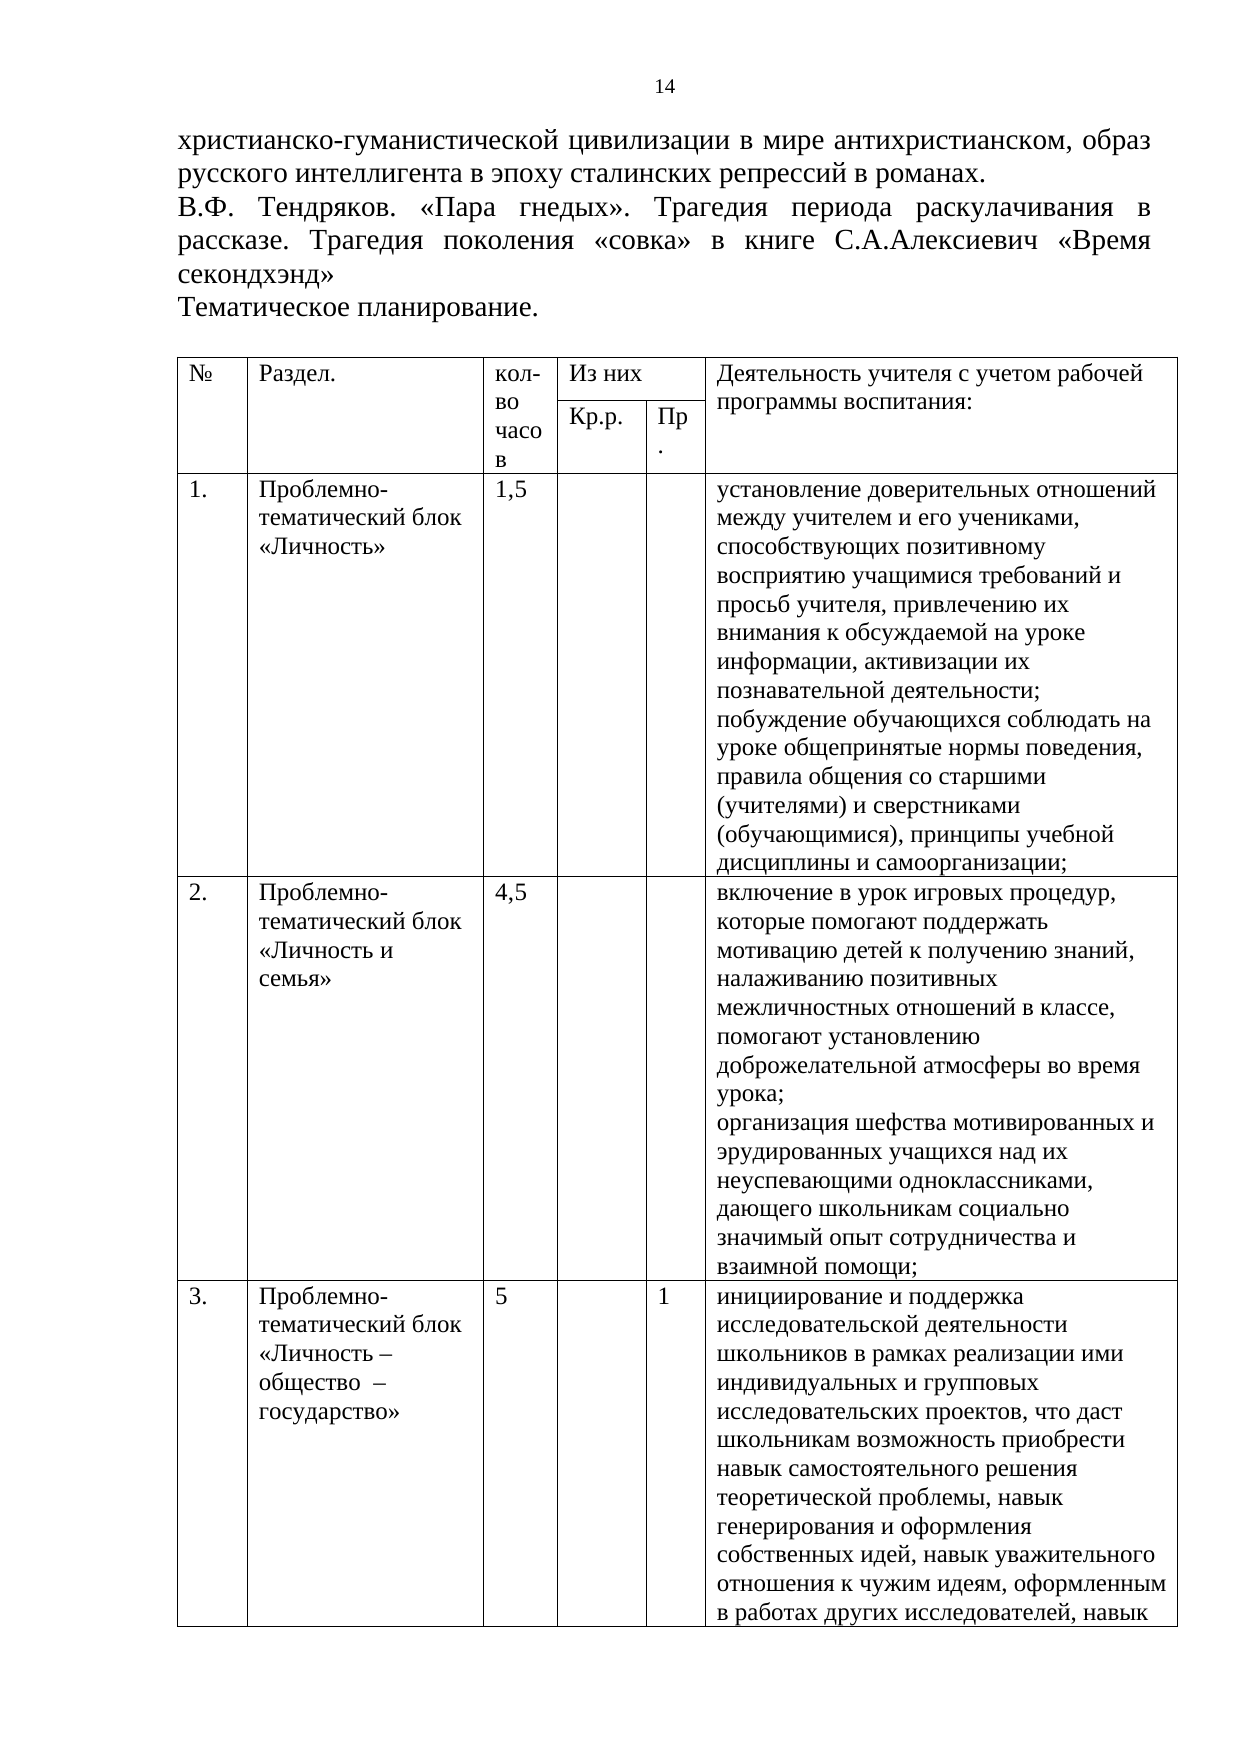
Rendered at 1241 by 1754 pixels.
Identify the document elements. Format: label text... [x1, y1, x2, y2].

table_cell 1 [647, 1281, 705, 1626]
table_cell Пр. [647, 401, 705, 473]
table_cell 3. [178, 1281, 247, 1626]
table_cell Проблемно-тематический блок «Личность и семья» [248, 877, 483, 1280]
table_header Из них [558, 358, 705, 400]
table_cell 4,5 [484, 877, 557, 1280]
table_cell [706, 1281, 1177, 1626]
table_cell установление доверительных отношений между учителем и его учениками, способствующих позитивному восприятию учащимися требований и просьб учителя, привлечению их внимания к обсуждаемой на уроке информации, активизации их познавательной деятельности; побуждение обучающихся соблюдать на уроке общепринятые нормы поведения, правила общения со старшими (учителями) и сверстниками (обучающимися), принципы учебной дисциплины и самоорганизации; [706, 474, 1177, 876]
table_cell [248, 1281, 483, 1626]
table_cell [558, 474, 646, 876]
table_cell [647, 474, 705, 876]
text Тематическое планирование. [177, 289, 1152, 323]
table_cell [558, 877, 646, 1280]
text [177, 122, 1152, 189]
table_cell [558, 1281, 646, 1626]
table_cell Кр.р. [558, 401, 646, 473]
table_header Раздел. [248, 358, 483, 473]
table_cell 1. [178, 474, 247, 876]
table_cell Проблемно-тематический блок «Личность» [248, 474, 483, 876]
table_cell [647, 877, 705, 1280]
table_header Деятельность учителя с учетом рабочей программы воспитания: [706, 358, 1177, 473]
table_header кол-во часов [484, 358, 557, 473]
table_cell 2. [178, 877, 247, 1280]
table_cell 1,5 [484, 474, 557, 876]
table_header № [178, 358, 247, 473]
text В.Ф. Тендряков. «Пара гнедых». Трагедия периода раскулачивания в рассказе. Трагедия поколения «совка» в книге С.А.Алексиевич «Время секондхэнд» [177, 189, 1152, 289]
table_cell 5 [484, 1281, 557, 1626]
table_cell включение в урок игровых процедур, которые помогают поддержать мотивацию детей к получению знаний, налаживанию позитивных межличностных отношений в классе, помогают установлению доброжелательной атмосферы во время урока; организация шефства мотивированных и эрудированных учащихся над их неуспевающими одноклассниками, дающего школьникам социально значимый опыт сотрудничества и взаимной помощи; [706, 877, 1177, 1280]
